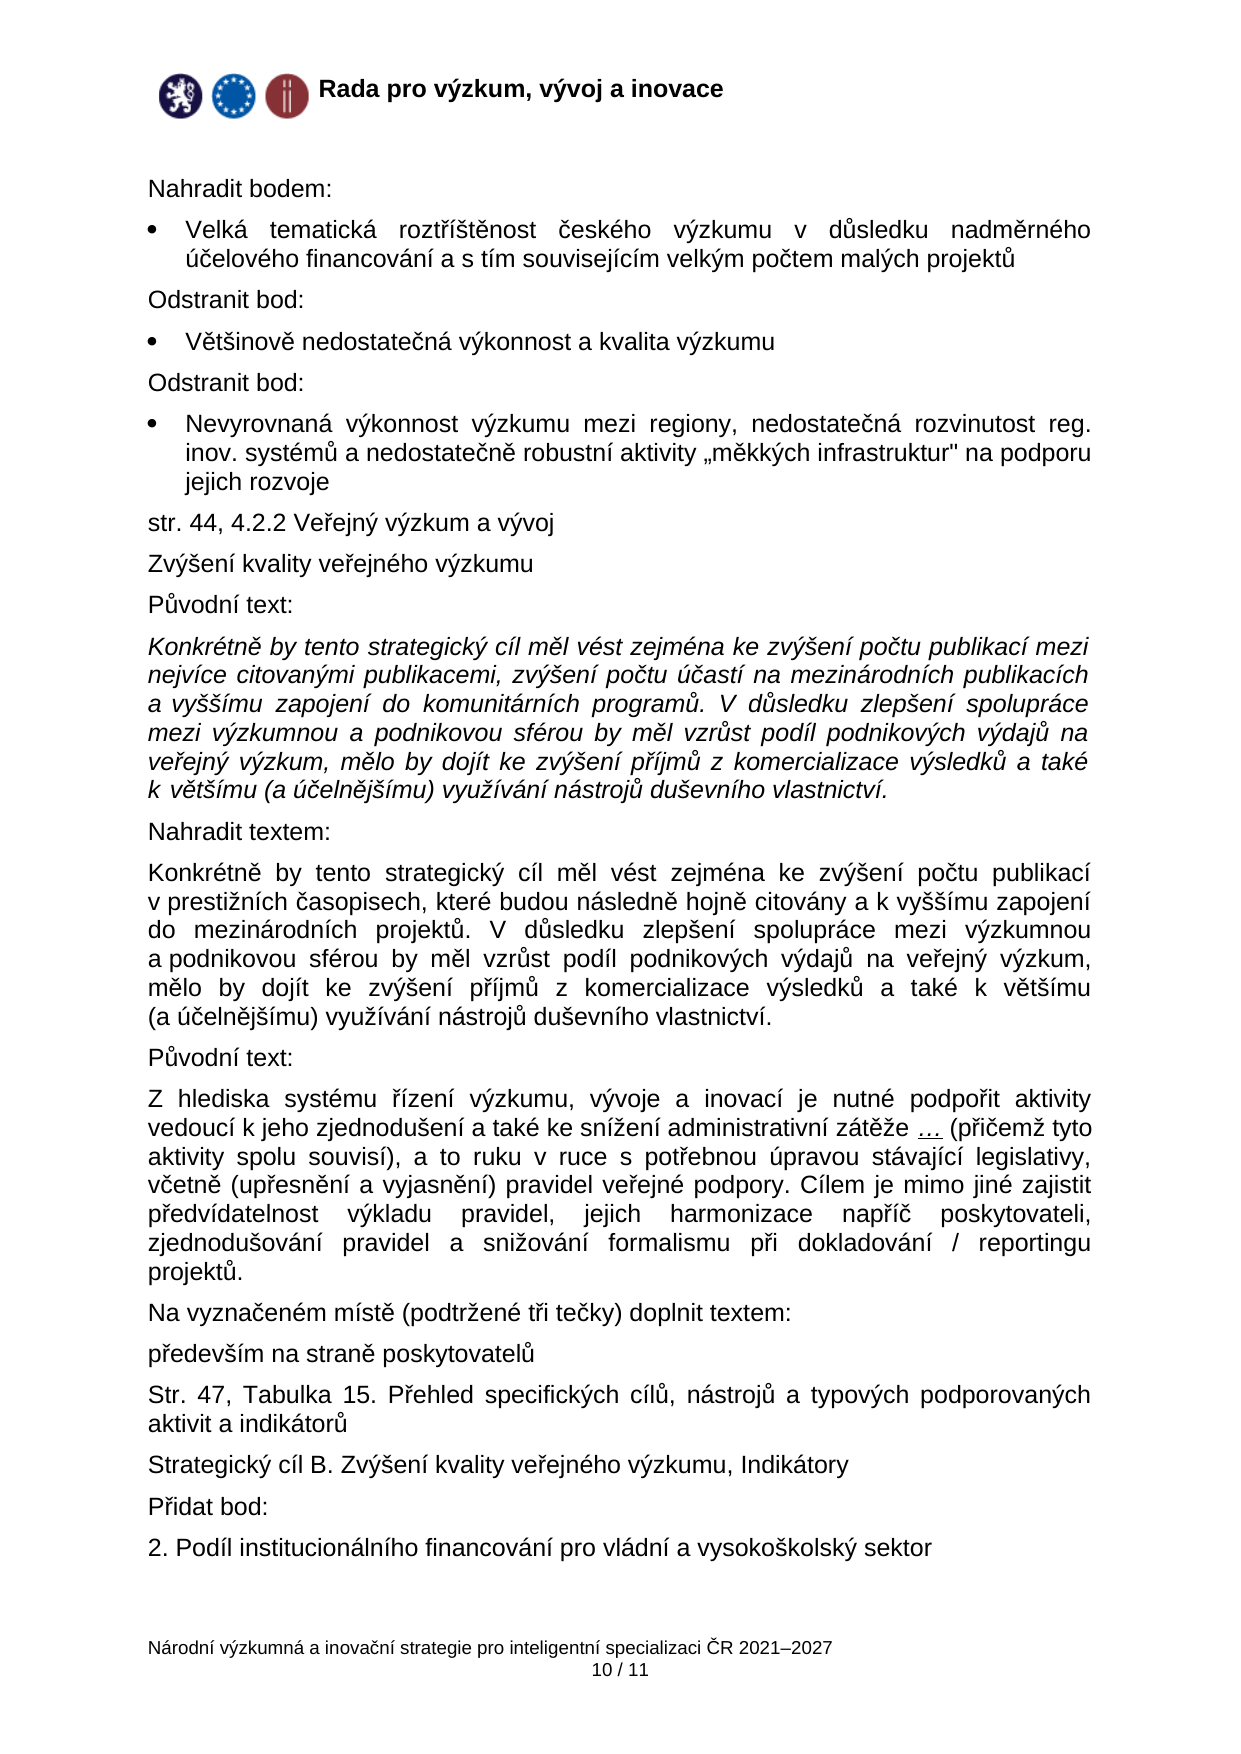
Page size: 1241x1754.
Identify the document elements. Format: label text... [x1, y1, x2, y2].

text Str. 47, Tabulka 15. Přehled specifických cílů, nástrojů a typových podporovaných aktivit a indikátorů [148, 1381, 1093, 1438]
text 2. Podíl institucionálního financování pro vládní a vysokoškolský sektor [148, 1533, 1093, 1562]
list Nevyrovnaná výkonnost výzkumu mezi regiony, nedostatečná rozvinutost reg. inov. systémů a nedostatečně robustní aktivity „měkkých infrastruktur" na podporu jejich rozvoje [148, 409, 1093, 496]
text Nahradit bodem: [148, 174, 1093, 203]
text Přidat bod: [148, 1492, 1093, 1521]
text Na vyznačeném místě (podtržené tři tečky) doplnit textem: [148, 1298, 1093, 1327]
text Původní text: [148, 1043, 1093, 1072]
text především na straně poskytovatelů [148, 1339, 1093, 1368]
picture [158, 73, 309, 120]
text Strategický cíl B. Zvýšení kvality veřejného výzkumu, Indikátory [148, 1451, 1093, 1479]
text Konkrétně by tento strategický cíl měl vést zejména ke zvýšení počtu publikací v prestižních časopisech, které budou následně hojně citovány a k vyššímu zapojení do mezinárodních projektů. V důsledku zlepšení spolupráce mezi výzkumnou a podnikovou sférou by měl vzrůst podíl podnikových výdajů na veřejný výzkum, mělo by dojít ke zvýšení příjmů z komercializace výsledků a také k většímu (a účelnějšímu) využívání nástrojů duševního vlastnictví. [148, 858, 1093, 1031]
text Odstranit bod: [148, 285, 1093, 314]
text Z hlediska systému řízení výzkumu, vývoje a inovací je nutné podpořit aktivity vedoucí k jeho zjednodušení a také ke snížení administrativní zátěže … (přičemž tyto aktivity spolu souvisí), a to ruku v ruce s potřebnou úpravou stávající legislativy, včetně (upřesnění a vyjasnění) pravidel veřejné podpory. Cílem je mimo jiné zajistit předvídatelnost výkladu pravidel, jejich harmonizace napříč poskytovateli, zjednodušování pravidel a snižování formalismu při dokladování / reportingu projektů. [148, 1084, 1093, 1286]
text Nahradit textem: [148, 817, 1093, 846]
list Velká tematická roztříštěnost českého výzkumu v důsledku nadměrného účelového financování a s tím souvisejícím velkým počtem malých projektů [148, 215, 1093, 273]
text Konkrétně by tento strategický cíl měl vést zejména ke zvýšení počtu publikací mezi nejvíce citovanými publikacemi, zvýšení počtu účastí na mezinárodních publikacích a vyššímu zapojení do komunitárních programů. V důsledku zlepšení spolupráce mezi výzkumnou a podnikovou sférou by měl vzrůst podíl podnikových výdajů na veřejný výzkum, mělo by dojít ke zvýšení příjmů z komercializace výsledků a také k většímu (a účelnějšímu) využívání nástrojů duševního vlastnictví. [148, 632, 1093, 804]
text Zvýšení kvality veřejného výzkumu [148, 549, 1093, 578]
list Většinově nedostatečná výkonnost a kvalita výzkumu [148, 327, 1093, 355]
text Odstranit bod: [148, 368, 1093, 397]
text Původní text: [148, 591, 1093, 619]
text str. 44, 4.2.2 Veřejný výzkum a vývoj [148, 508, 1093, 537]
